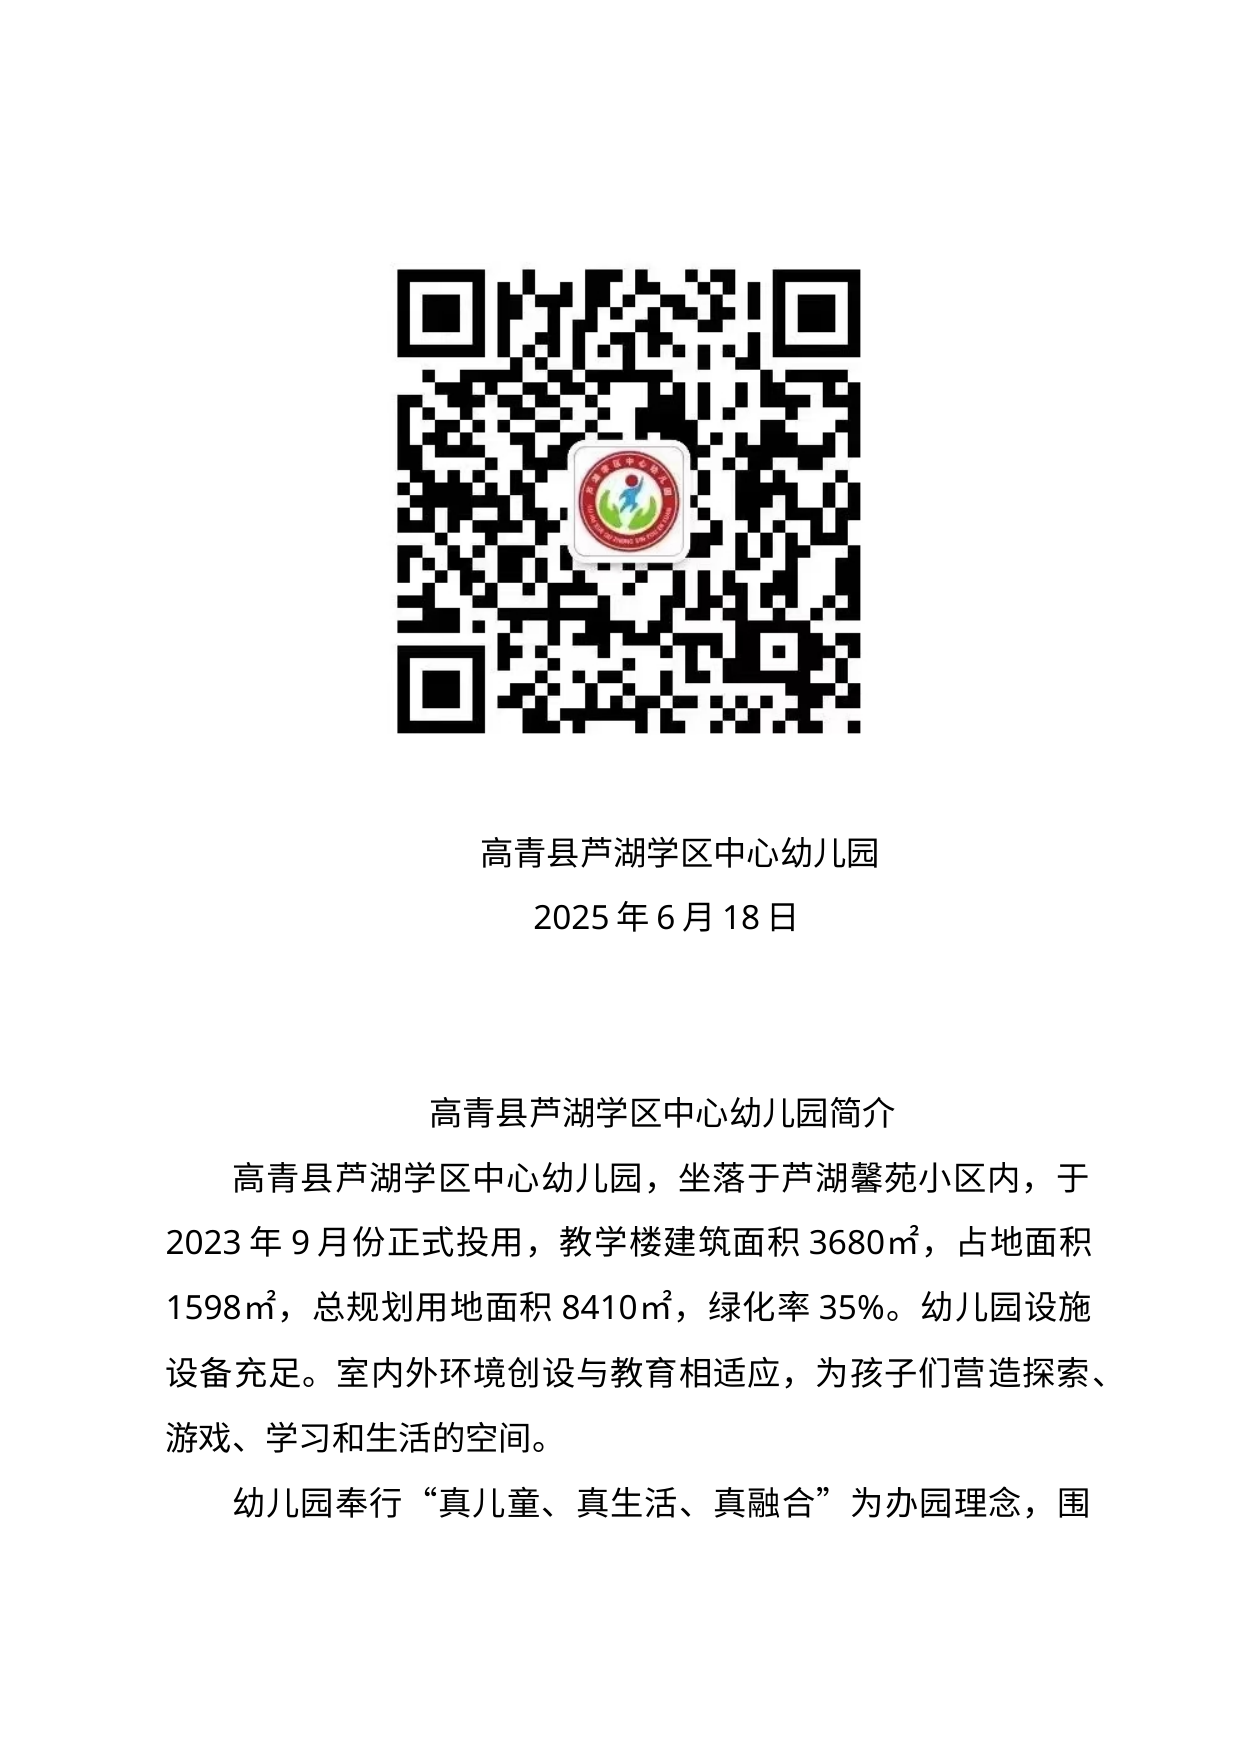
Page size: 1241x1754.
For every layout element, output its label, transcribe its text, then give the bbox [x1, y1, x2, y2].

text 高青县芦湖学区中心幼儿园，坐落于芦湖馨苑小区内，于2023年9月份正式投用，教学楼建筑面积3680㎡，占地面积1598㎡，总规划用地面积8410㎡，绿化率35%。幼儿园设施设备充足。室内外环境创设与教育相适应，为孩子们营造探索、游戏、学习和生活的空间。 [165, 1143, 1093, 1468]
list 高青县芦湖学区中心幼儿园简介 [165, 1078, 1093, 1143]
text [165, 1468, 1093, 1533]
picture [360, 232, 898, 771]
list 2025年6月18日 [165, 883, 1093, 948]
list 高青县芦湖学区中心幼儿园 [165, 818, 1093, 883]
